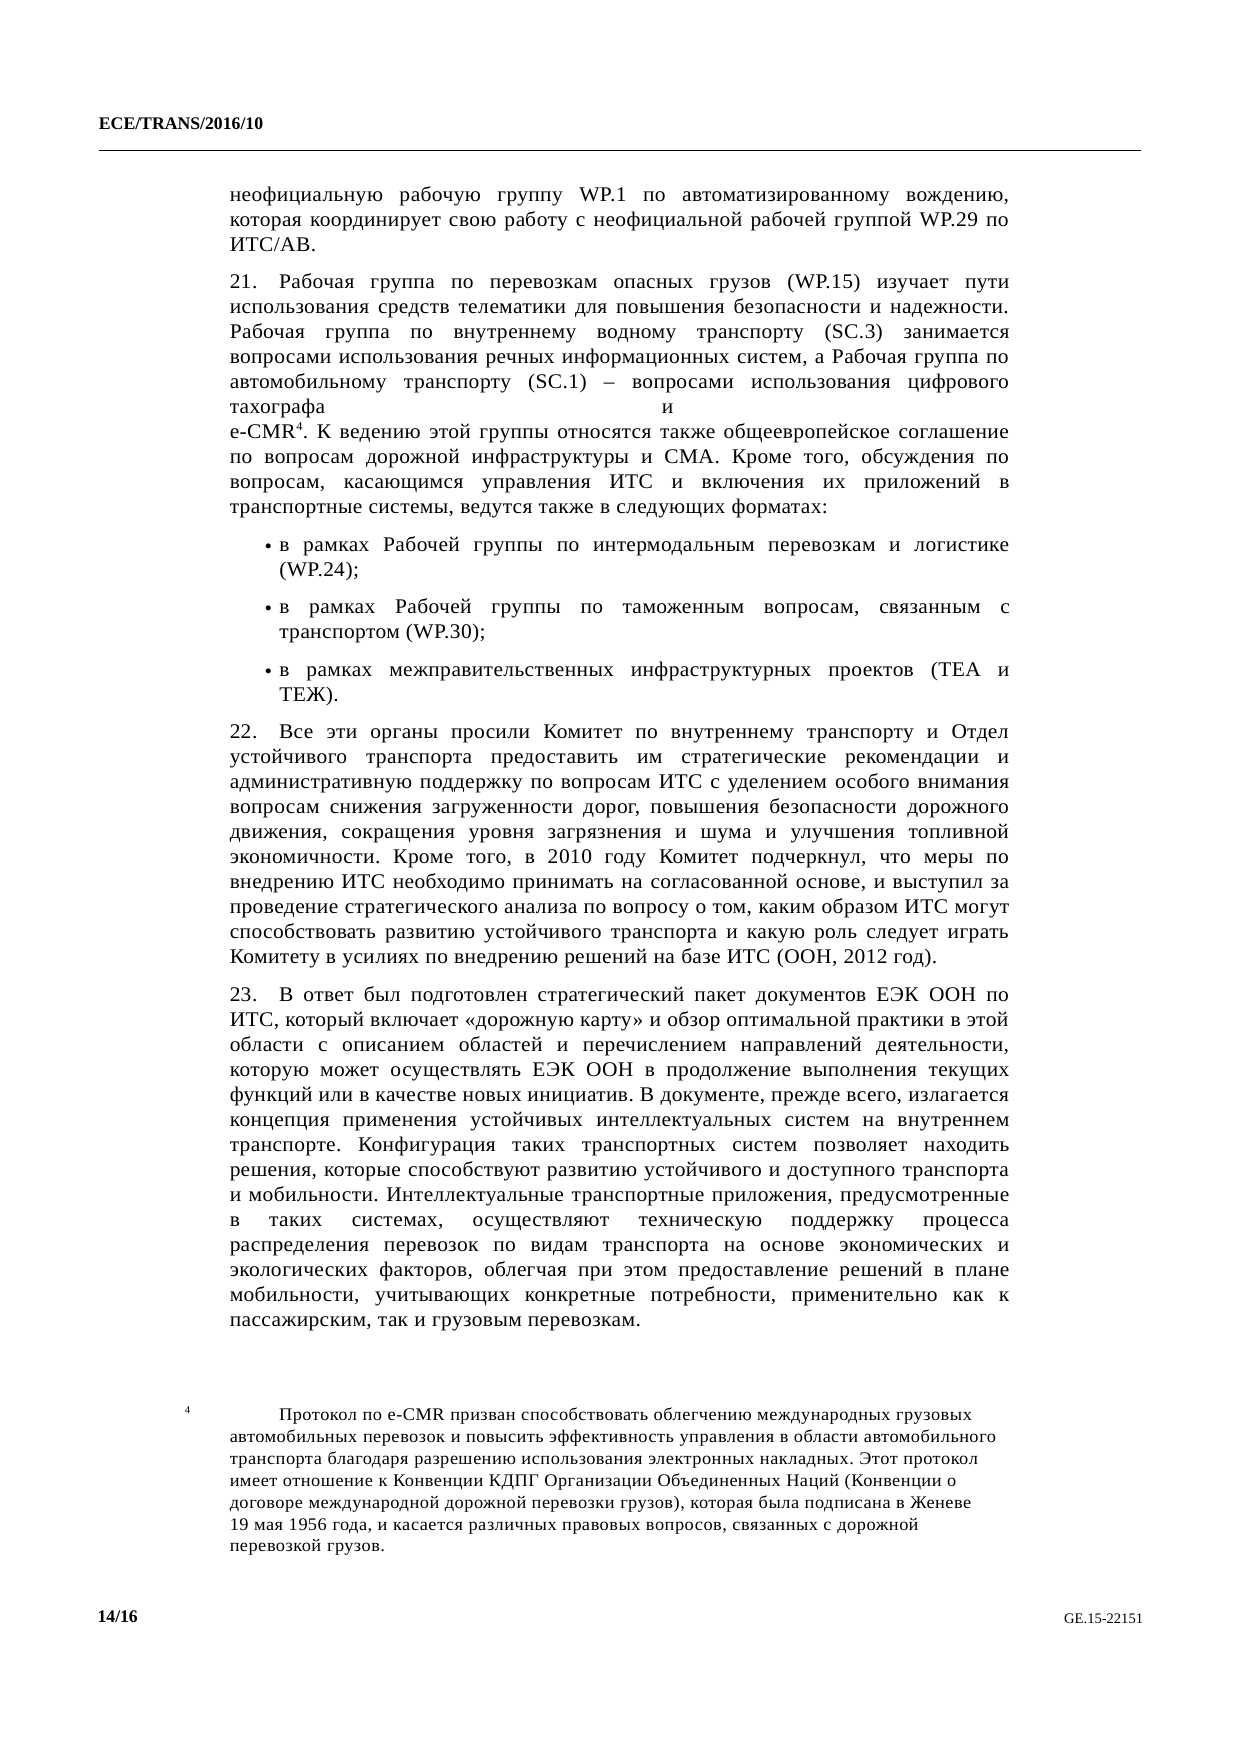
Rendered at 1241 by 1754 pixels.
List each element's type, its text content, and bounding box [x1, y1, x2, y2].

text 23. В ответ был подготовлен стратегический пакет документов ЕЭК ООН по ИТС, который включает «дорожную карту» и обзор оптимальной практики в этой области с описанием областей и перечислением направлений деятельности, которую может осуществлять ЕЭК ООН в продолжение выполнения текущих функций или в качестве новых инициатив. В документе, прежде всего, излагается концепция применения устойчивых интеллектуальных систем на внутреннем транспорте. Конфигурация таких транспортных систем позволяет находить решения, которые способствуют развитию устойчивого и доступного транспорта и мобильности. Интеллектуальные транспортные приложения, предусмотренные в таких системах, осуществляют техническую поддержку процесса распределения перевозок по видам транспорта на основе экономических и экологических факторов, облегчая при этом предоставление решений в плане мобильности, учитывающих конкретные потребности, применительно как к пассажирским, так и грузовым перевозкам. [229, 981, 1011, 1331]
text в рамках межправительственных инфраструктурных проектов (ТЕА и ТЕЖ). [266, 656, 1011, 706]
text в рамках Рабочей группы по таможенным вопросам, связанным с транспортом (WP.30); [266, 594, 1011, 644]
text 22. Все эти органы просили Комитет по внутреннему транспорту и Отдел устойчивого транспорта предоставить им стратегические рекомендации и административную поддержку по вопросам ИТС с уделением особого внимания вопросам снижения загруженности дорог, повышения безопасности дорожного движения, сокращения уровня загрязнения и шума и улучшения топливной экономичности. Кроме того, в 2010 году Комитет подчеркнул, что меры по внедрению ИТС необходимо принимать на согласованной основе, и выступил за проведение стратегического анализа по вопросу о том, каким образом ИТС могут способствовать развитию устойчивого транспорта и какую роль следует играть Комитету в усилиях по внедрению решений на базе ИТС (ООН, 2012 год). [229, 719, 1011, 969]
text в рамках Рабочей группы по интермодальным перевозкам и логистике (WP.24); [266, 531, 1011, 581]
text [229, 181, 1011, 256]
text 21. Рабочая группа по перевозкам опасных грузов (WP.15) изучает пути использования средств телематики для повышения безопасности и надежности. Рабочая группа по внутреннему водному транспорту (SC.3) занимается вопросами использования речных информационных систем, а Рабочая группа по автомобильному транспорту (SC.1) – вопросами использования цифрового тахографа и e-CMR. К ведению этой группы относятся также общеевропейское соглашение по вопросам дорожной инфраструктуры и СМА. Кроме того, обсуждения по вопросам, касающимся управления ИТС и включения их приложений в транспортные системы, ведутся также в следующих форматах: [229, 269, 1011, 519]
